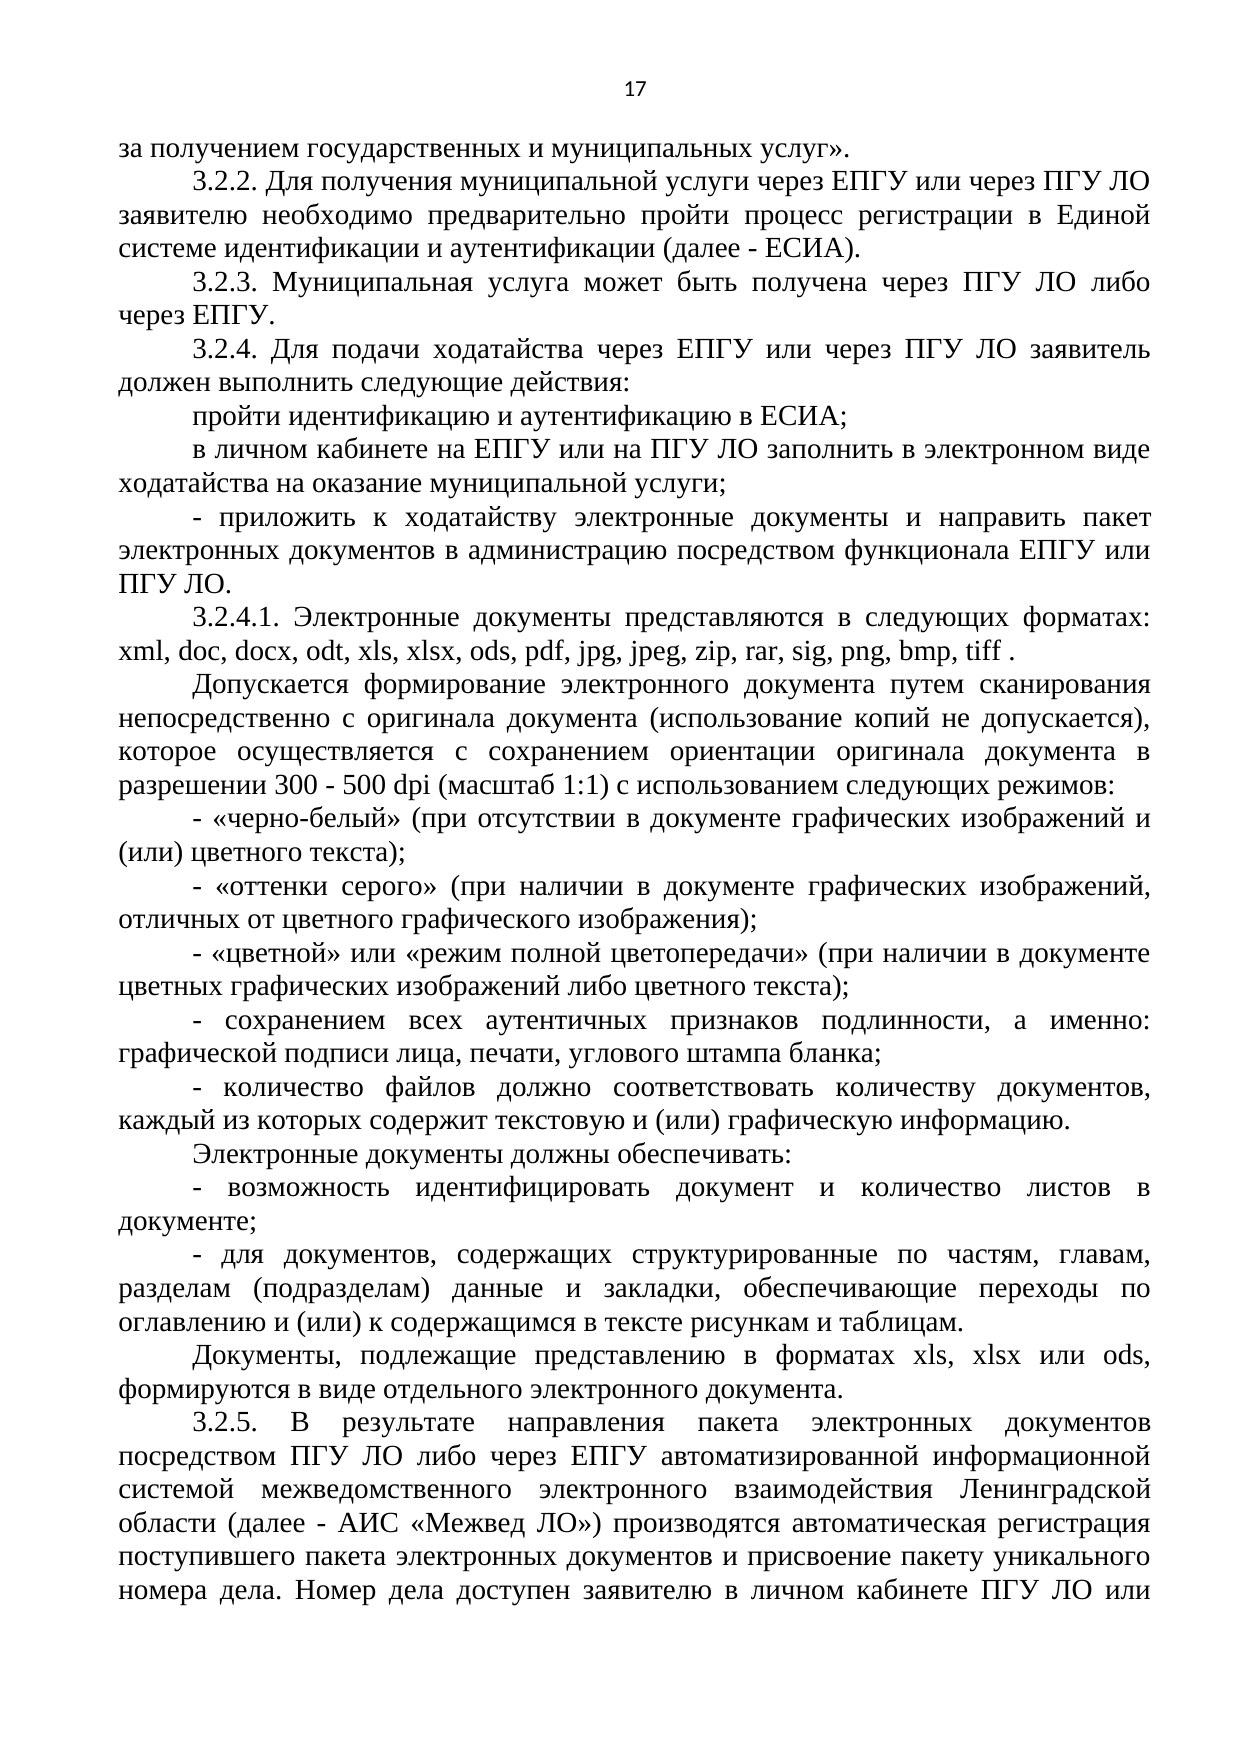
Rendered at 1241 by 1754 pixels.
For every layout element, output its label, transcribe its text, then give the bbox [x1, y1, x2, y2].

text - «черно-белый» (при отсутствии в документе графических изображений и (или) цветного текста); [118, 801, 1152, 868]
text Электронные документы должны обеспечивать: [118, 1136, 1152, 1169]
text в личном кабинете на ЕПГУ или на ПГУ ЛО заполнить в электронном виде ходатайства на оказание муниципальной услуги; [118, 432, 1152, 499]
text - для документов, содержащих структурированные по частям, главам, разделам (подразделам) данные и закладки, обеспечивающие переходы по оглавлению и (или) к содержащимся в тексте рисункам и таблицам. [118, 1237, 1152, 1337]
text 3.2.4. Для подачи ходатайства через ЕПГУ или через ПГУ ЛО заявитель должен выполнить следующие действия: [118, 331, 1152, 398]
text - количество файлов должно соответствовать количеству документов, каждый из которых содержит текстовую и (или) графическую информацию. [118, 1069, 1152, 1136]
text - «цветной» или «режим полной цветопередачи» (при наличии в документе цветных графических изображений либо цветного текста); [118, 935, 1152, 1002]
text Документы, подлежащие представлению в форматах xls, xlsx или ods, формируются в виде отдельного электронного документа. [118, 1337, 1152, 1404]
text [118, 1404, 1152, 1606]
text пройти идентификацию и аутентификацию в ЕСИА; [118, 398, 1152, 432]
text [118, 130, 1152, 163]
text 3.2.2. Для получения муниципальной услуги через ЕПГУ или через ПГУ ЛО заявителю необходимо предварительно пройти процесс регистрации в Единой системе идентификации и аутентификации (далее - ЕСИА). [118, 163, 1152, 264]
text - возможность идентифицировать документ и количество листов в документе; [118, 1169, 1152, 1237]
text - «оттенки серого» (при наличии в документе графических изображений, отличных от цветного графического изображения); [118, 868, 1152, 935]
text - приложить к ходатайству электронные документы и направить пакет электронных документов в администрацию посредством функционала ЕПГУ или ПГУ ЛО. [118, 499, 1152, 599]
text 3.2.4.1. Электронные документы представляются в следующих форматах: xml, doc, docx, odt, xls, xlsx, ods, pdf, jpg, jpeg, zip, rar, sig, png, bmp, tiff . [118, 599, 1152, 666]
text Допускается формирование электронного документа путем сканирования непосредственно с оригинала документа (использование копий не допускается), которое осуществляется с сохранением ориентации оригинала документа в разрешении 300 - 500 dpi (масштаб 1:1) с использованием следующих режимов: [118, 666, 1152, 801]
text 3.2.3. Муниципальная услуга может быть получена через ПГУ ЛО либо через ЕПГУ. [118, 264, 1152, 331]
text - сохранением всех аутентичных признаков подлинности, а именно: графической подписи лица, печати, углового штампа бланка; [118, 1002, 1152, 1069]
